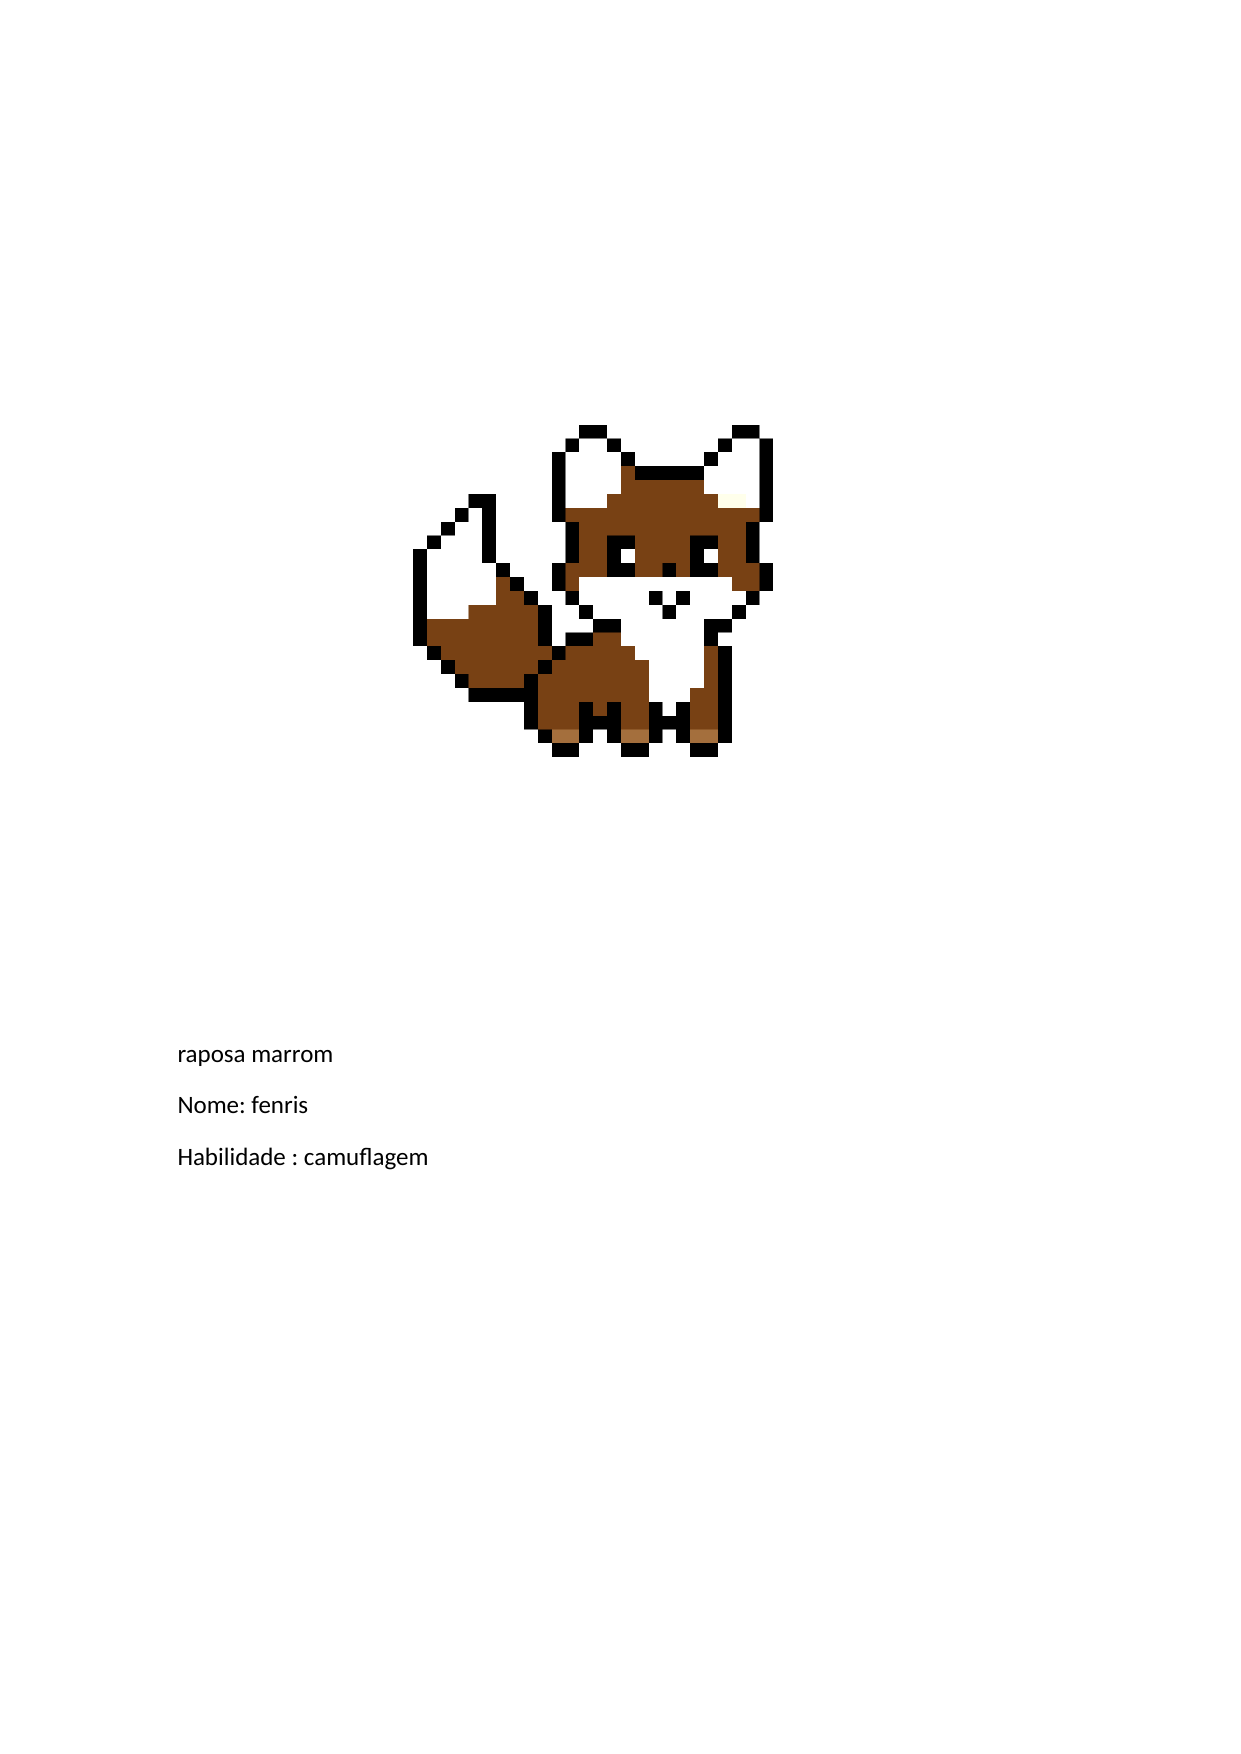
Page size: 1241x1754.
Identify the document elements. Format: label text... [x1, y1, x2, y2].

text Nome: fenris [177, 1089, 1063, 1120]
picture [177, 147, 1063, 1034]
text raposa marrom [177, 1034, 1063, 1068]
text Habilidade : camuflagem [177, 1141, 1063, 1172]
